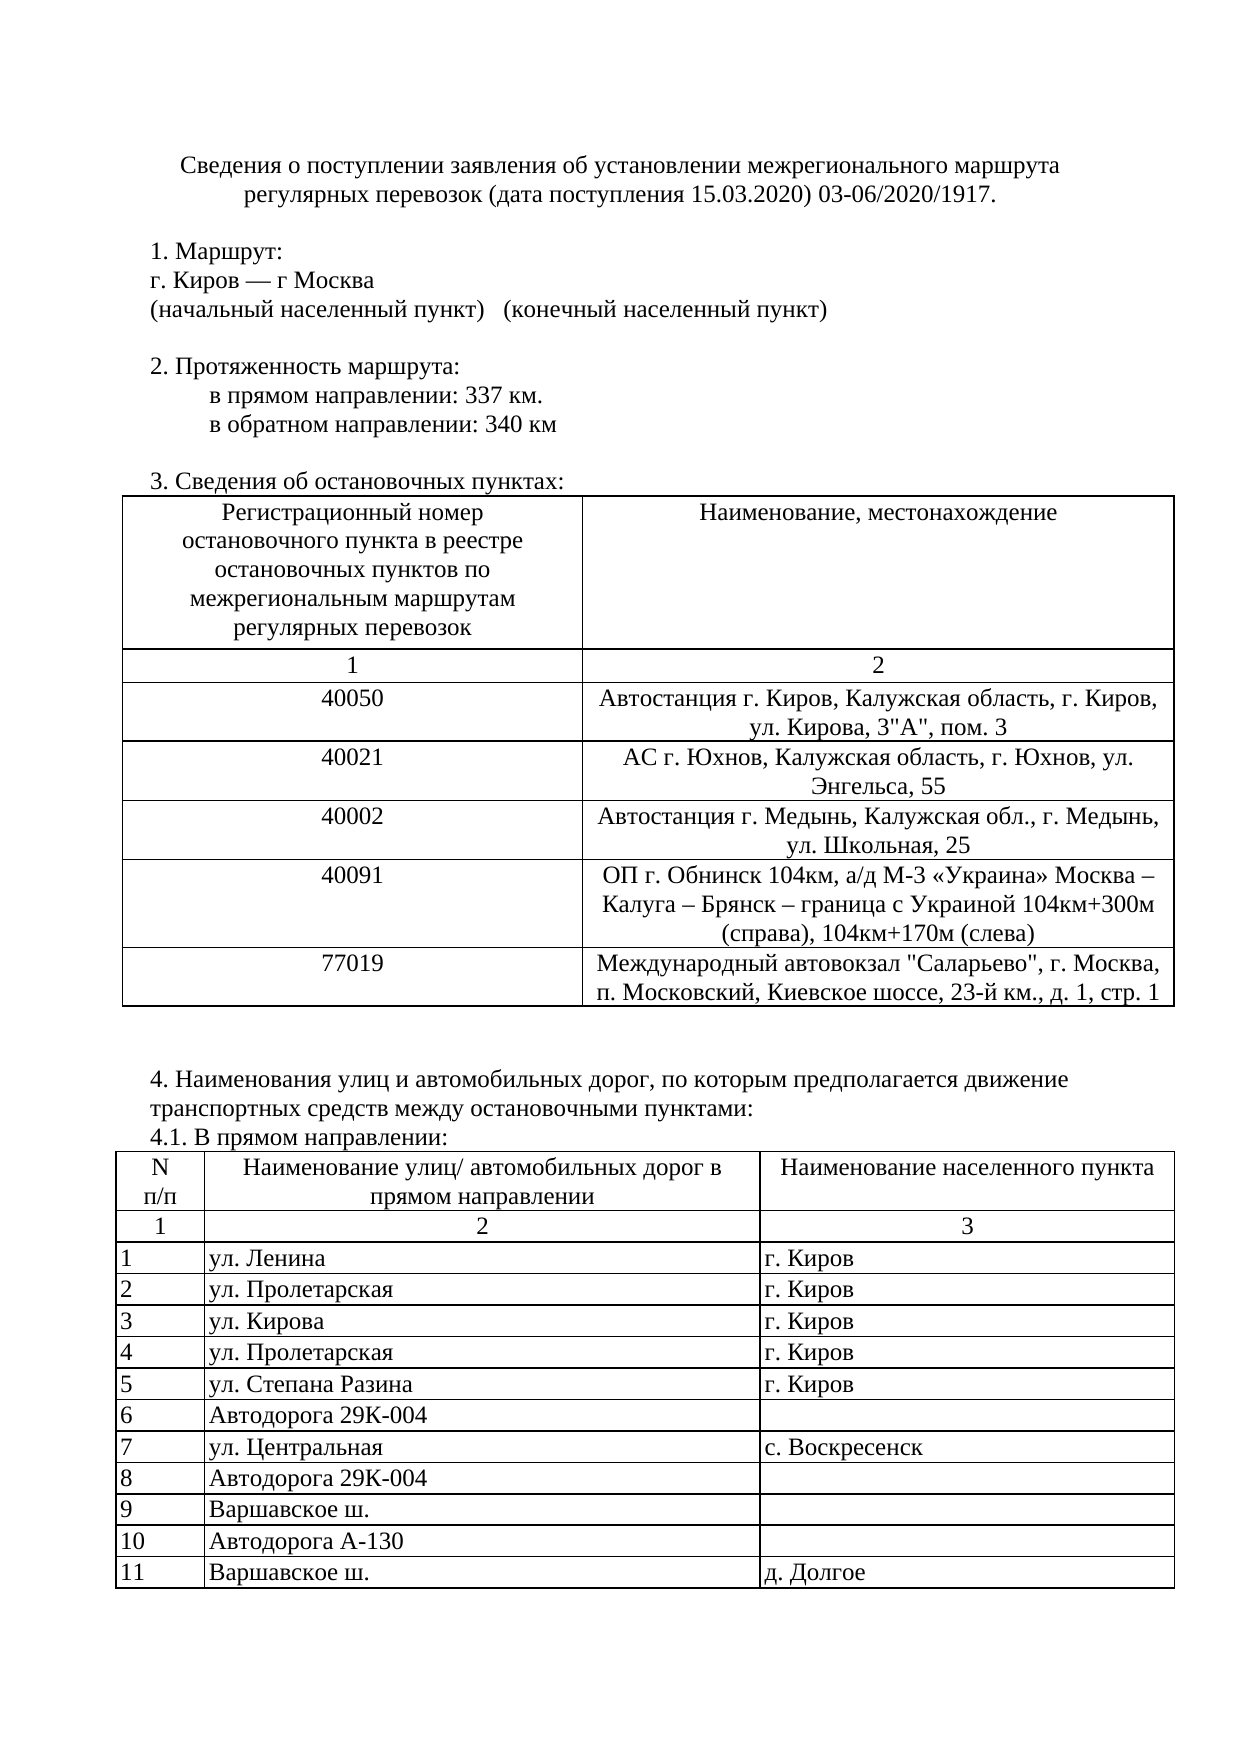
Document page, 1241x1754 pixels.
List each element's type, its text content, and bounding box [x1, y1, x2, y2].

table_cell ул. Кирова [205, 1306, 759, 1336]
table_cell 40002 [123, 801, 582, 858]
table_header Наименование улиц/ автомобильных дорог в прямом направлении [205, 1152, 759, 1210]
table_header Регистрационный номер остановочного пункта в реестре остановочных пунктов по межрегиональным маршрутам регулярных перевозок [123, 497, 582, 648]
table_cell 2 [583, 650, 1173, 681]
table_cell г. Киров [761, 1337, 1174, 1367]
table_cell [761, 1463, 1174, 1493]
text Сведения о поступлении заявления об установлении межрегионального маршрута регулярных перевозок (дата поступления 15.03.2020) 03-06/2020/1917. [150, 150, 1090, 207]
text в обратном направлении: 340 км [150, 409, 1090, 437]
text 1. Маршрут: [150, 236, 1090, 265]
text (начальный населенный пункт) (конечный населенный пункт) [150, 294, 1090, 322]
table_cell Международный автовокзал "Саларьево", г. Москва, п. Московский, Киевское шоссе, 23-й км., д. 1, стр. 1 [583, 948, 1173, 1005]
table_cell ул. Центральная [205, 1432, 759, 1461]
table_header Наименование, местонахождение [583, 497, 1173, 648]
table_cell 6 [117, 1400, 204, 1430]
table_cell ул. Ленина [205, 1243, 759, 1273]
table_cell 77019 [123, 948, 582, 1005]
table_cell Варшавское ш. [205, 1557, 759, 1587]
table_cell 1 [117, 1243, 204, 1273]
table_cell 2 [117, 1274, 204, 1304]
table_cell Автодорога А-130 [205, 1526, 759, 1556]
table_cell 2 [205, 1211, 759, 1241]
table_cell г. Киров [761, 1274, 1174, 1304]
table_cell 10 [117, 1526, 204, 1556]
table_cell ул. Степана Разина [205, 1369, 759, 1398]
table_cell 40050 [123, 683, 582, 740]
table_cell [761, 1526, 1174, 1556]
text 4. Наименования улиц и автомобильных дорог, по которым предполагается движение транспортных средств между остановочными пунктами: [150, 1064, 1090, 1122]
table_cell г. Киров [761, 1306, 1174, 1336]
table_header Наименование населенного пункта [761, 1152, 1174, 1210]
table_cell г. Киров [761, 1369, 1174, 1398]
table_cell с. Воскресенск [761, 1432, 1174, 1461]
table_cell [761, 1400, 1174, 1430]
table_cell АС г. Юхнов, Калужская область, г. Юхнов, ул. Энгельса, 55 [583, 742, 1173, 799]
table_cell 3 [117, 1306, 204, 1336]
table_cell 8 [117, 1463, 204, 1493]
table_cell 40021 [123, 742, 582, 799]
table_cell Варшавское ш. [205, 1495, 759, 1524]
table_cell г. Киров [761, 1243, 1174, 1273]
table_cell Автостанция г. Медынь, Калужская обл., г. Медынь, ул. Школьная, 25 [583, 801, 1173, 858]
table_cell 1 [117, 1211, 204, 1241]
table_cell 5 [117, 1369, 204, 1398]
table_cell 11 [117, 1557, 204, 1587]
text 3. Сведения об остановочных пунктах: [150, 466, 1090, 495]
table_cell 3 [761, 1211, 1174, 1241]
table_cell 1 [123, 650, 582, 681]
table_cell д. Долгое [761, 1557, 1174, 1587]
table_cell [761, 1495, 1174, 1524]
table_header N п/п [117, 1152, 204, 1210]
text 4.1. В прямом направлении: [150, 1122, 1090, 1151]
table_cell ул. Пролетарская [205, 1337, 759, 1367]
table_cell 9 [117, 1495, 204, 1524]
text в прямом направлении: 337 км. [150, 380, 1090, 409]
table_cell Автостанция г. Киров, Калужская область, г. Киров, ул. Кирова, 3"А", пом. 3 [583, 683, 1173, 740]
table_cell ул. Пролетарская [205, 1274, 759, 1304]
table_cell Автодорога 29К-004 [205, 1463, 759, 1493]
text 2. Протяженность маршрута: [150, 351, 1090, 380]
table_cell 40091 [123, 860, 582, 946]
table_cell 4 [117, 1337, 204, 1367]
table_cell 7 [117, 1432, 204, 1461]
table_cell ОП г. Обнинск 104км, а/д М-3 «Украина» Москва – Калуга – Брянск – граница с Украиной 104км+300м (справа), 104км+170м (слева) [583, 860, 1173, 946]
table_cell Автодорога 29К-004 [205, 1400, 759, 1430]
text г. Киров — г Москва [150, 265, 1090, 294]
